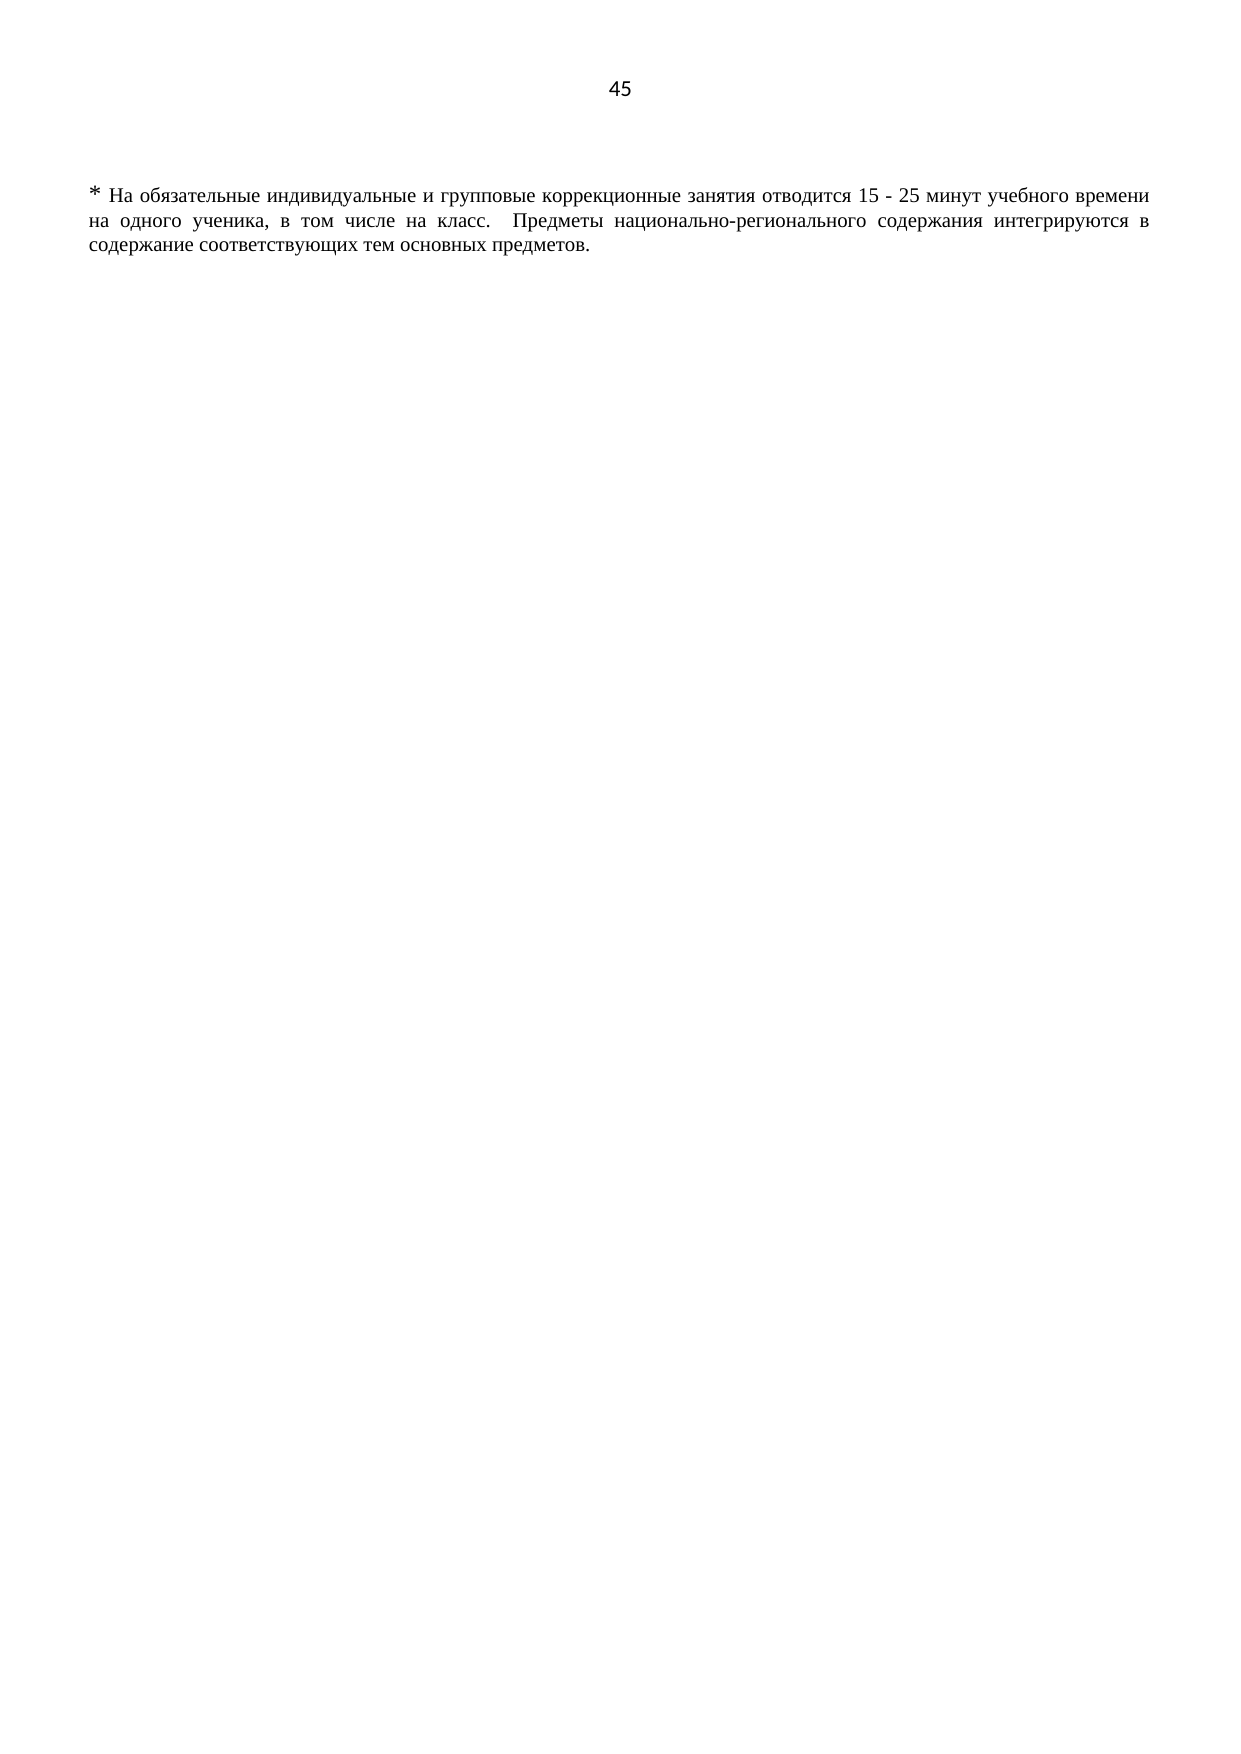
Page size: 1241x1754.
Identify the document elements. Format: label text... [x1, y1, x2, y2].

text * На обязательные индивидуальные и групповые коррекционные занятия отводится 15 - 25 минут учебного времени на одного ученика, в том числе на класс. Предметы национально-регионального содержания интегрируются в содержание соответствующих тем основных предметов. [89, 179, 1152, 256]
